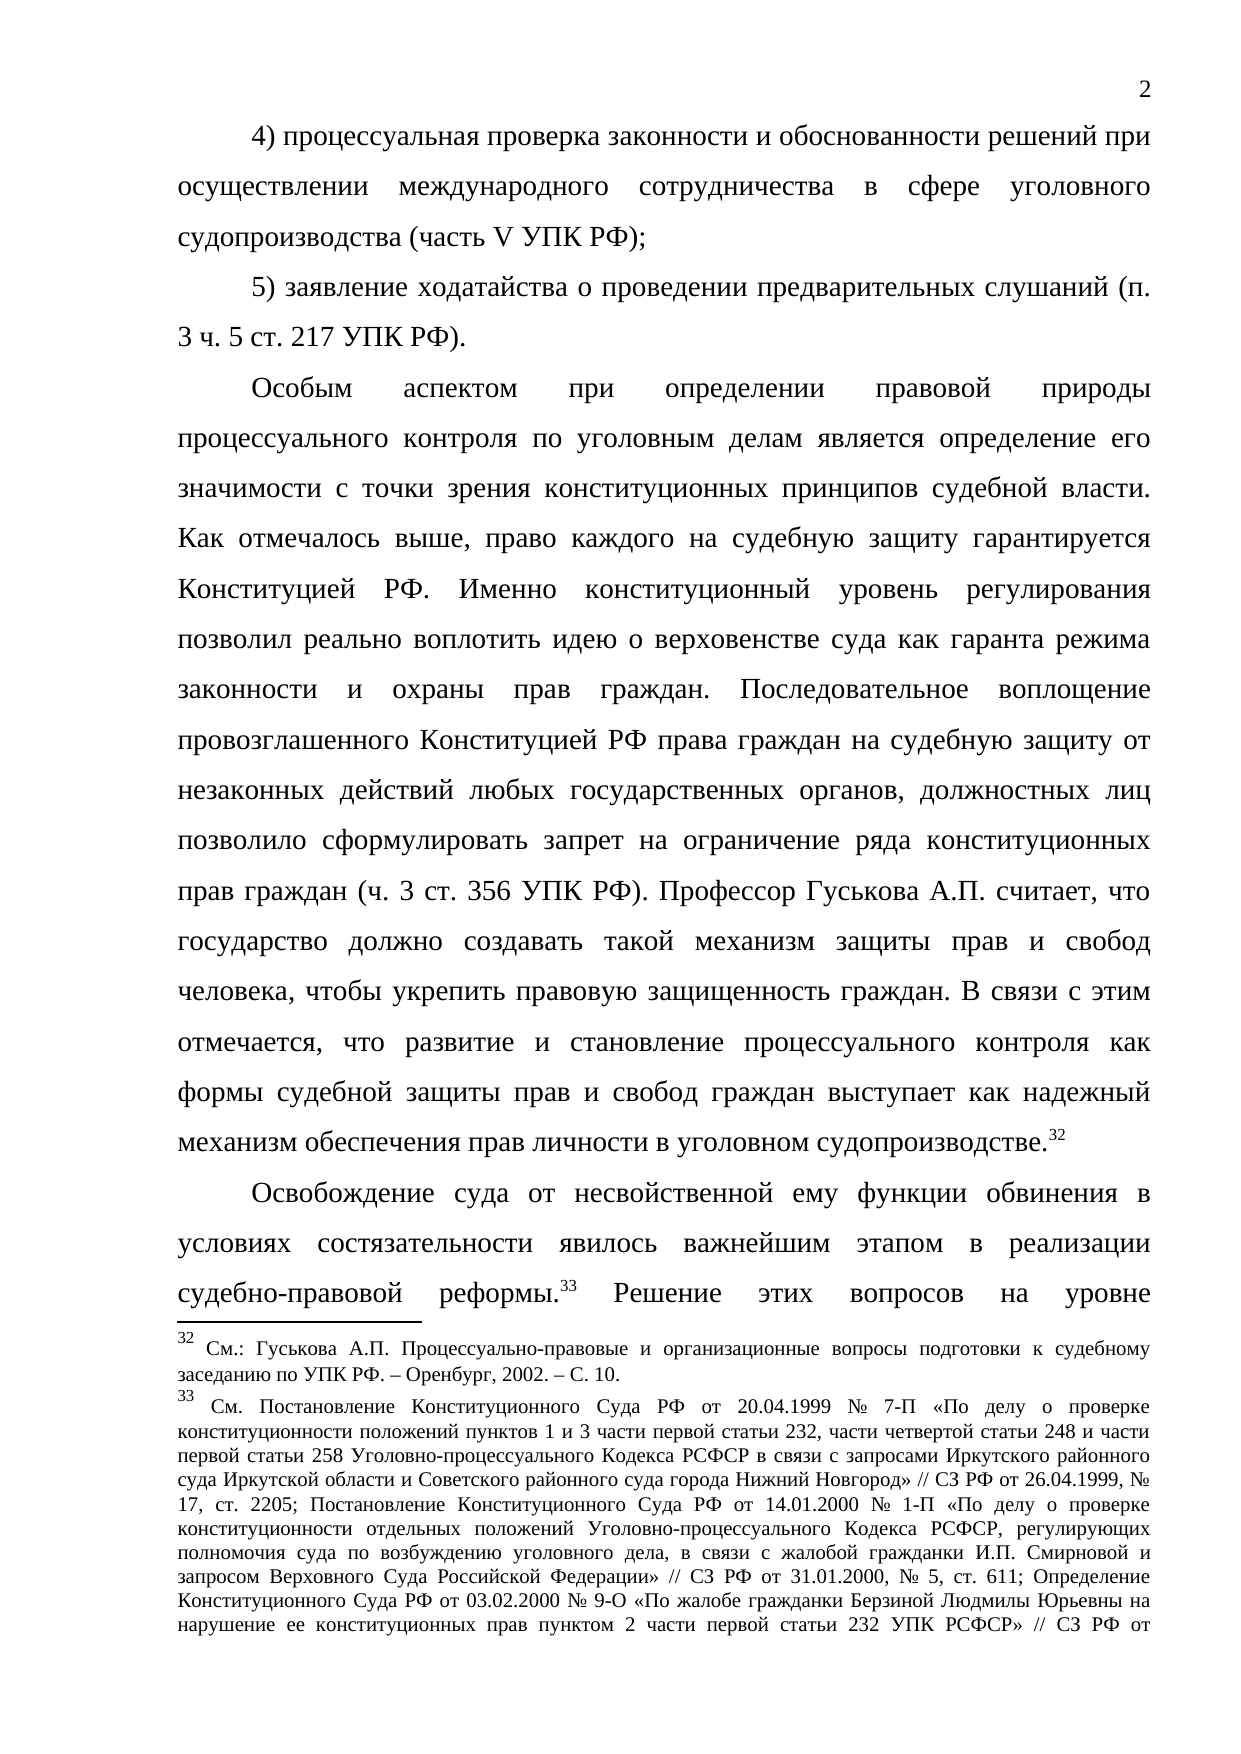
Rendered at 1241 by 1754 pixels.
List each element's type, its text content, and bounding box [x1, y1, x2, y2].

text Особым аспектом при определении правовой природы процессуального контроля по уголовным делам является определение его значимости с точки зрения конституционных принципов судебной власти. Как отмечалось выше, право каждого на судебную защиту гарантируется Конституцией РФ. Именно конституционный уровень регулирования позволил реально воплотить идею о верховенстве суда как гаранта режима законности и охраны прав граждан. Последовательное воплощение провозглашенного Конституцией РФ права граждан на судебную защиту от незаконных действий любых государственных органов, должностных лиц позволило сформулировать запрет на ограничение ряда конституционных прав граждан (ч. 3 ст. 356 УПК РФ). Профессор Гуськова А.П. считает, что государство должно создавать такой механизм защиты прав и свобод человека, чтобы укрепить правовую защищенность граждан. В связи с этим отмечается, что развитие и становление процессуального контроля как формы судебной защиты прав и свобод граждан выступает как надежный механизм обеспечения прав личности в уголовном судопроизводстве. [177, 370, 1152, 1158]
text 5) заявление ходатайства о проведении предварительных слушаний (п. 3 ч. 5 ст. 217 УПК РФ). [177, 269, 1152, 353]
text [177, 1175, 1152, 1309]
text 4) процессуальная проверка законности и обоснованности решений при осуществлении международного сотрудничества в сфере уголовного судопроизводства (часть V УПК РФ); [177, 118, 1152, 252]
